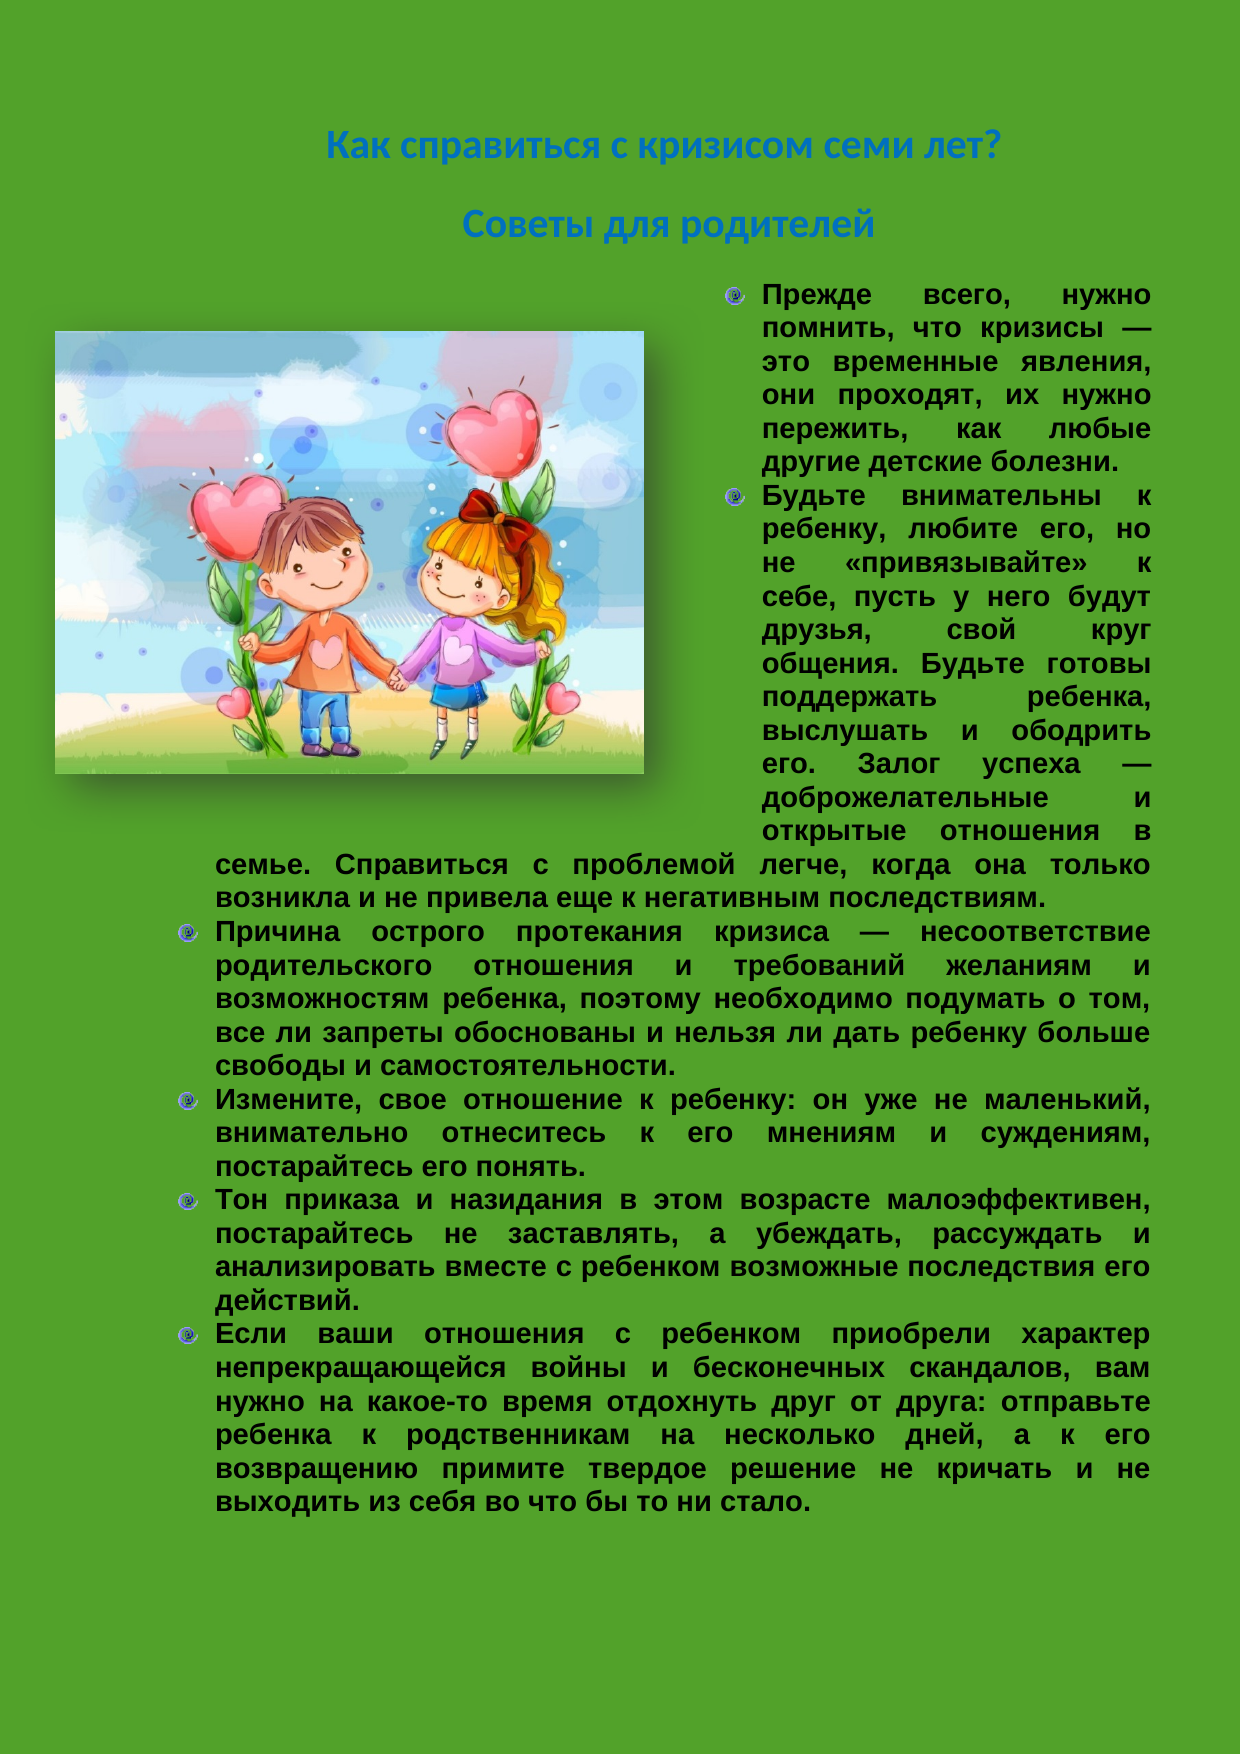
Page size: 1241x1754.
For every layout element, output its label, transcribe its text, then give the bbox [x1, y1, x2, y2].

list Будьте внимательны к ребенку, любите его, но не «привязывайте» к себе, пусть у него будут друзья, свой круг общения. Будьте готовы поддержать ребенка, выслушать и ободрить его. Залог успеха — доброжелательные и открытые отношения в семье. Справиться с проблемой легче, когда она только возникла и не привела еще к негативным последствиям. [177, 478, 1152, 914]
picture [178, 1092, 198, 1110]
list Тон приказа и назидания в этом возрасте малоэффективен, постарайтесь не заставлять, а убеждать, рассуждать и анализировать вместе с ребенком возможные последствия его действий. [177, 1182, 1152, 1316]
picture [725, 488, 745, 506]
picture [178, 924, 198, 942]
text Как справиться с кризисом семи лет? [177, 118, 1152, 169]
list Измените, свое отношение к ребенку: он уже не маленький, внимательно отнеситесь к его мнениям и суждениям, постарайтесь его понять. [177, 1082, 1152, 1182]
list Причина острого протекания кризиса — несоответствие родительского отношения и требований желаниям и возможностям ребенка, поэтому необходимо подумать о том, все ли запреты обоснованы и нельзя ли дать ребенку больше свободы и самостоятельности. [177, 914, 1152, 1082]
picture [178, 1193, 198, 1210]
list Если ваши отношения с ребенком приобрели характер непрекращающейся войны и бесконечных скандалов, вам нужно на какое-то время отдохнуть друг от друга: отправьте ребенка к родственникам на несколько дней, а к его возвращению примите твердое решение не кричать и не выходить из себя во что бы то ни стало. [177, 1316, 1152, 1518]
picture [725, 287, 745, 305]
text Советы для родителей [177, 197, 1152, 248]
picture [55, 331, 644, 774]
list Прежде всего, нужно помнить, что кризисы — это временные явления, они проходят, их нужно пережить, как любые другие детские болезни. [177, 277, 1152, 478]
picture [178, 1327, 198, 1344]
